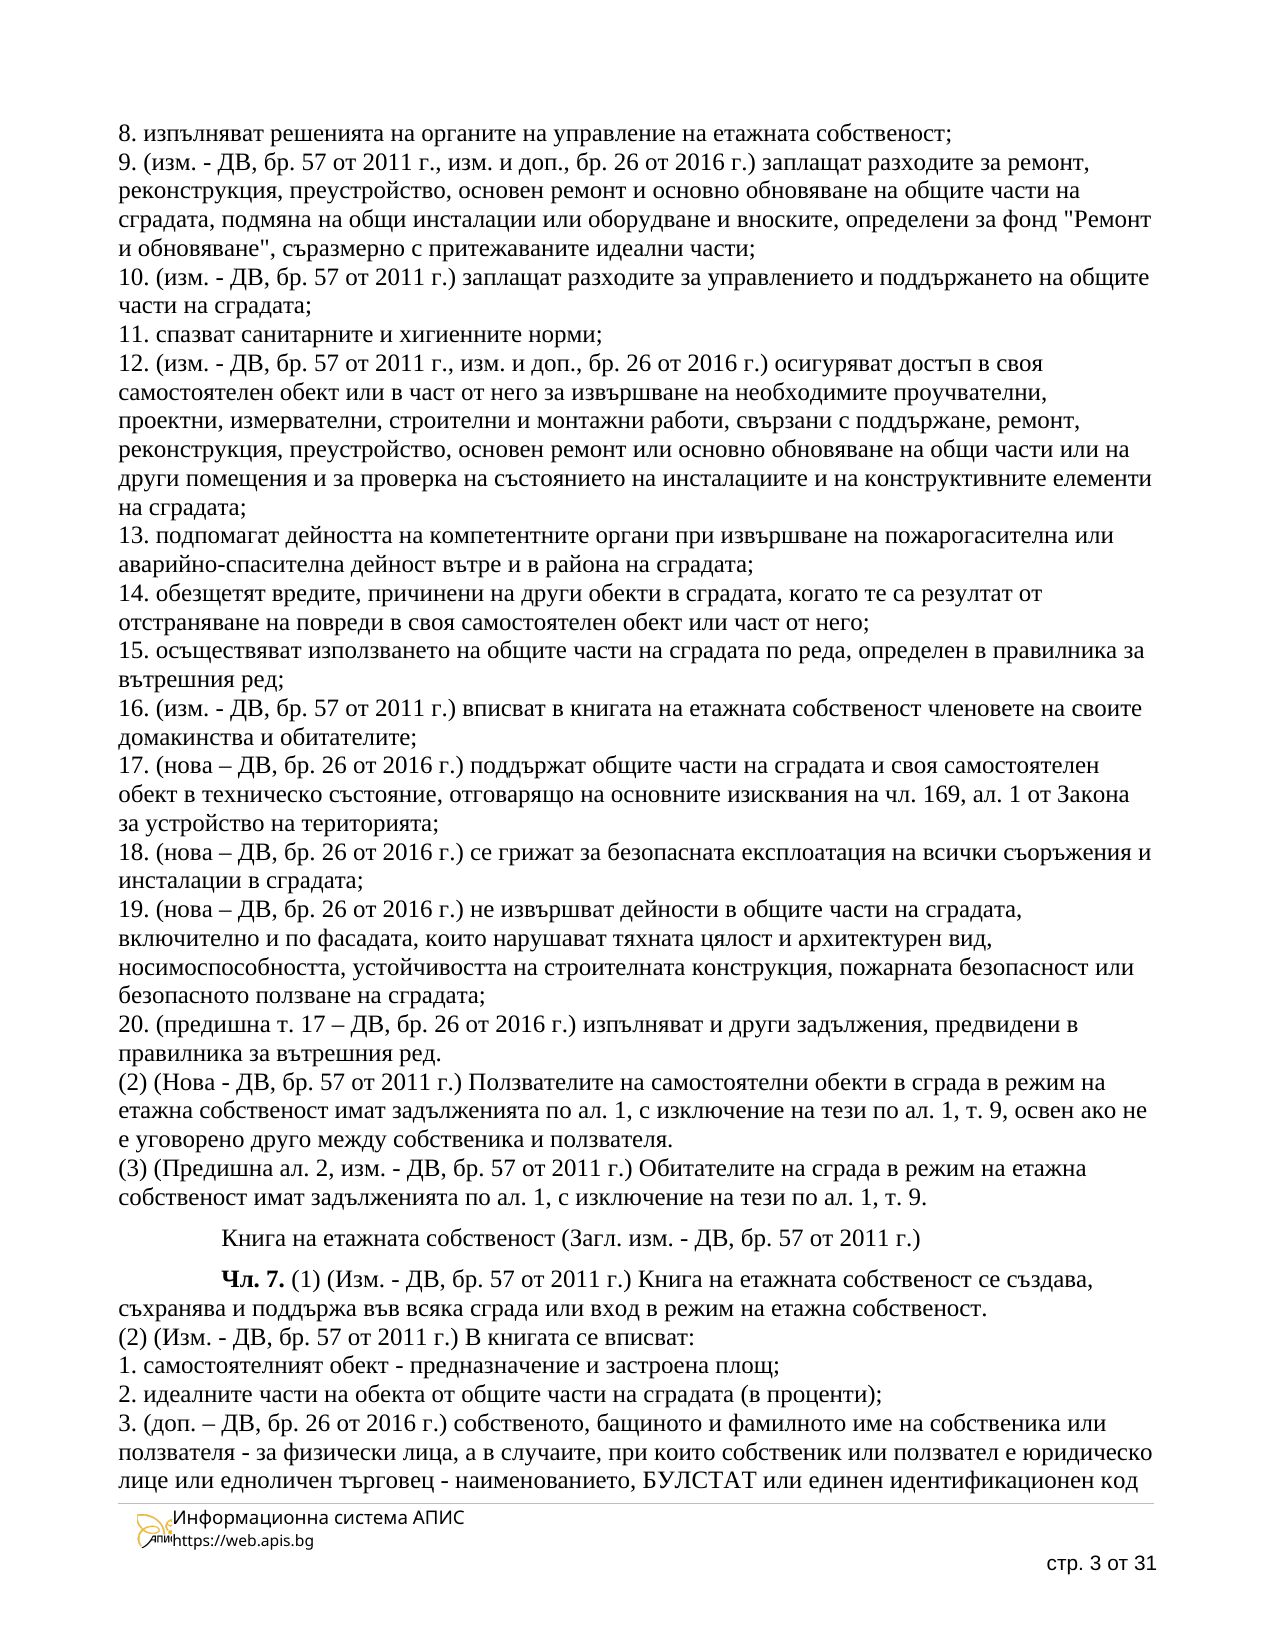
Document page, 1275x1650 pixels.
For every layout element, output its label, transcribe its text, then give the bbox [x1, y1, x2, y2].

text (2) (Изм. - ДВ, бр. 57 от 2011 г.) В книгата се вписват: [118, 1322, 1157, 1351]
text 12. (изм. - ДВ, бр. 57 от 2011 г., изм. и доп., бр. 26 от 2016 г.) осигуряват достъп в своя самостоятелен обект или в част от него за извършване на необходимите проучвателни, проектни, измервателни, строителни и монтажни работи, свързани с поддържане, ремонт, реконструкция, преустройство, основен ремонт или основно обновяване на общи части или на други помещения и за проверка на състоянието на инсталациите и на конструктивните елементи на сградата; [118, 348, 1157, 521]
text 13. подпомагат дейността на компетентните органи при извършване на пожарогасителна или аварийно-спасителна дейност вътре и в района на сградата; [118, 521, 1157, 578]
text 10. (изм. - ДВ, бр. 57 от 2011 г.) заплащат разходите за управлението и поддържането на общите части на сградата; [118, 262, 1157, 319]
picture [137, 1514, 173, 1549]
text 19. (нова – ДВ, бр. 26 от 2016 г.) не извършват дейности в общите части на сградата, включително и по фасадата, които нарушават тяхната цялост и архитектурен вид, носимоспособността, устойчивостта на строителната конструкция, пожарната безопасност или безопасното ползване на сградата; [118, 894, 1157, 1009]
text 8. изпълняват решенията на органите на управление на етажната собственост; [118, 118, 1157, 147]
text (3) (Предишна ал. 2, изм. - ДВ, бр. 57 от 2011 г.) Обитателите на сграда в режим на етажна собственост имат задълженията по ал. 1, с изключение на тези по ал. 1, т. 9. [118, 1153, 1157, 1211]
text 16. (изм. - ДВ, бр. 57 от 2011 г.) вписват в книгата на етажната собственост членовете на своите домакинства и обитателите; [118, 693, 1157, 751]
text 17. (нова – ДВ, бр. 26 от 2016 г.) поддържат общите части на сградата и своя самостоятелен обект в техническо състояние, отговарящо на основните изисквания на чл. 169, ал. 1 от Закона за устройство на територията; [118, 751, 1157, 837]
text 18. (нова – ДВ, бр. 26 от 2016 г.) се грижат за безопасната експлоатация на всички съоръжения и инсталации в сградата; [118, 837, 1157, 894]
text 1. самостоятелният обект - предназначение и застроена площ; [118, 1351, 1157, 1379]
text Книга на етажната собственост (Загл. изм. - ДВ, бр. 57 от 2011 г.) [118, 1223, 1157, 1252]
text 15. осъществяват използването на общите части на сградата по реда, определен в правилника за вътрешния ред; [118, 636, 1157, 693]
text Чл. 7. (1) (Изм. - ДВ, бр. 57 от 2011 г.) Книга на етажната собственост се създава, съхранява и поддържа във всяка сграда или вход в режим на етажна собственост. [118, 1264, 1157, 1322]
text 2. идеалните части на обекта от общите части на сградата (в проценти); [118, 1379, 1157, 1408]
text 9. (изм. - ДВ, бр. 57 от 2011 г., изм. и доп., бр. 26 от 2016 г.) заплащат разходите за ремонт, реконструкция, преустройство, основен ремонт и основно обновяване на общите части на сградата, подмяна на общи инсталации или оборудване и вноските, определени за фонд "Ремонт и обновяване", съразмерно с притежаваните идеални части; [118, 147, 1157, 262]
text 20. (предишна т. 17 – ДВ, бр. 26 от 2016 г.) изпълняват и други задължения, предвидени в правилника за вътрешния ред. [118, 1009, 1157, 1067]
text 11. спазват санитарните и хигиенните норми; [118, 319, 1157, 348]
text 14. обезщетят вредите, причинени на други обекти в сградата, когато те са резултат от отстраняване на повреди в своя самостоятелен обект или част от него; [118, 578, 1157, 636]
text (2) (Нова - ДВ, бр. 57 от 2011 г.) Ползвателите на самостоятелни обекти в сграда в режим на етажна собственост имат задълженията по ал. 1, с изключение на тези по ал. 1, т. 9, освен ако не е уговорено друго между собственика и ползвателя. [118, 1067, 1157, 1153]
